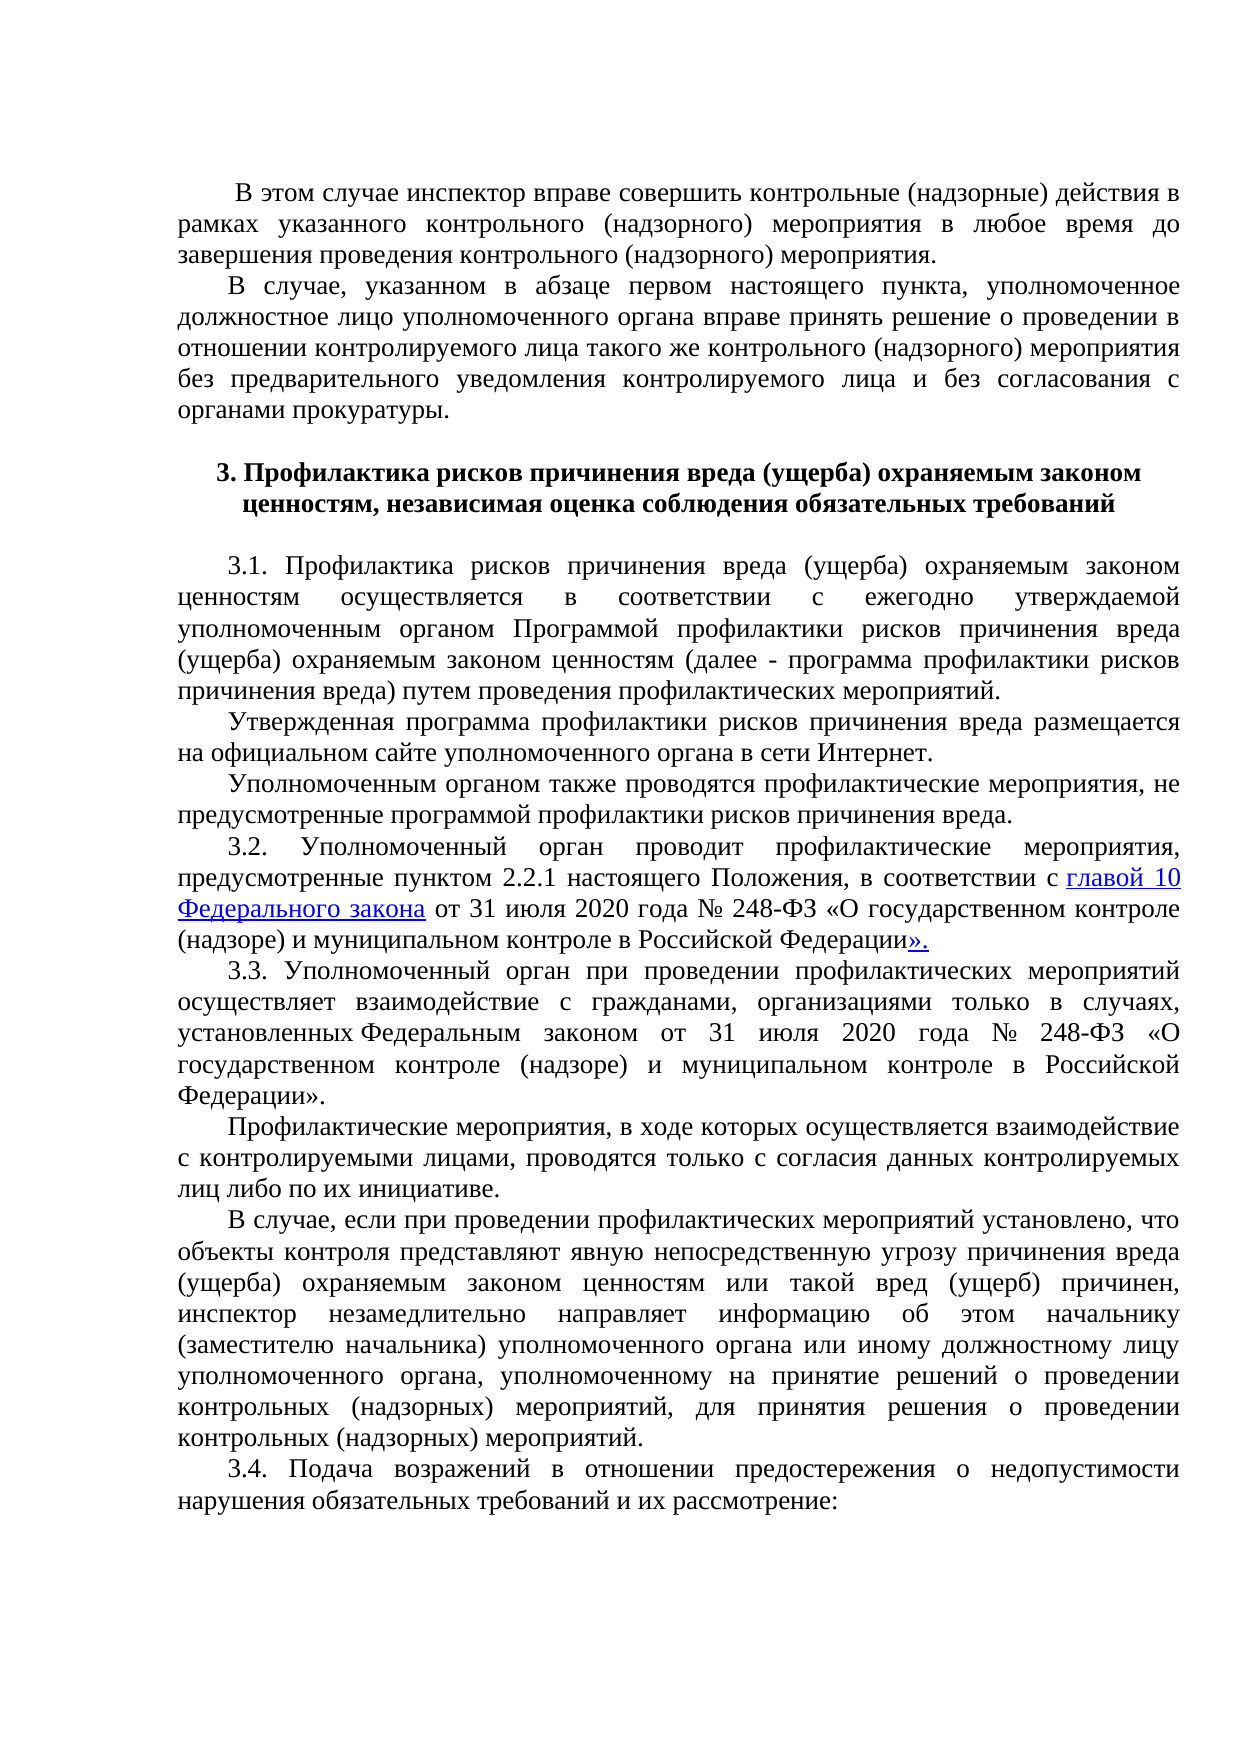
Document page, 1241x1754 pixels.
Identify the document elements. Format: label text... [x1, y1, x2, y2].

text Профилактические мероприятия, в ходе которых осуществляется взаимодействие с контролируемыми лицами, проводятся только с согласия данных контролируемых лиц либо по их инициативе. [177, 1110, 1181, 1203]
text 3.4. Подача возражений в отношении предостережения о недопустимости нарушения обязательных требований и их рассмотрение: [177, 1453, 1181, 1515]
text В случае, указанном в абзаце первом настоящего пункта, уполномоченное должностное лицо уполномоченного органа вправе принять решение о проведении в отношении контролируемого лица такого же контрольного (надзорного) мероприятия без предварительного уведомления контролируемого лица и без согласования с органами прокуратуры. [177, 269, 1181, 425]
text 3.1. Профилактика рисков причинения вреда (ущерба) охраняемым законом ценностям осуществляется в соответствии с ежегодно утверждаемой уполномоченным органом Программой профилактики рисков причинения вреда (ущерба) охраняемым законом ценностям (далее - программа профилактики рисков причинения вреда) путем проведения профилактических мероприятий. [177, 549, 1181, 705]
text В случае, если при проведении профилактических мероприятий установлено, что объекты контроля представляют явную непосредственную угрозу причинения вреда (ущерба) охраняемым законом ценностям или такой вред (ущерб) причинен, инспектор незамедлительно направляет информацию об этом начальнику (заместителю начальника) уполномоченного органа или иному должностному лицу уполномоченного органа, уполномоченному на принятие решений о проведении контрольных (надзорных) мероприятий, для принятия решения о проведении контрольных (надзорных) мероприятий. [177, 1203, 1181, 1453]
subtitle 3. Профилактика рисков причинения вреда (ущерба) охраняемым законом ценностям, независимая оценка соблюдения обязательных требований [177, 456, 1181, 518]
text Утвержденная программа профилактики рисков причинения вреда размещается на официальном сайте уполномоченного органа в сети Интернет. [177, 705, 1181, 767]
text Уполномоченным органом также проводятся профилактические мероприятия, не предусмотренные программой профилактики рисков причинения вреда. [177, 767, 1181, 830]
text 3.2. Уполномоченный орган проводит профилактические мероприятия, предусмотренные пунктом 2.2.1 настоящего Положения, в соответствии с главой 10 Федерального закона». [177, 830, 1181, 954]
text В этом случае инспектор вправе совершить контрольные (надзорные) действия в рамках указанного контрольного (надзорного) мероприятия в любое время до завершения проведения контрольного (надзорного) мероприятия. [177, 176, 1181, 269]
text 3.3. Уполномоченный орган при проведении профилактических мероприятий осуществляет взаимодействие с гражданами, организациями только в случаях, установленных Федеральным законом от 31 июля 2020 года № 248-ФЗ «О государственном контроле (надзоре) и муниципальном контроле в Российской Федерации». [177, 954, 1181, 1110]
